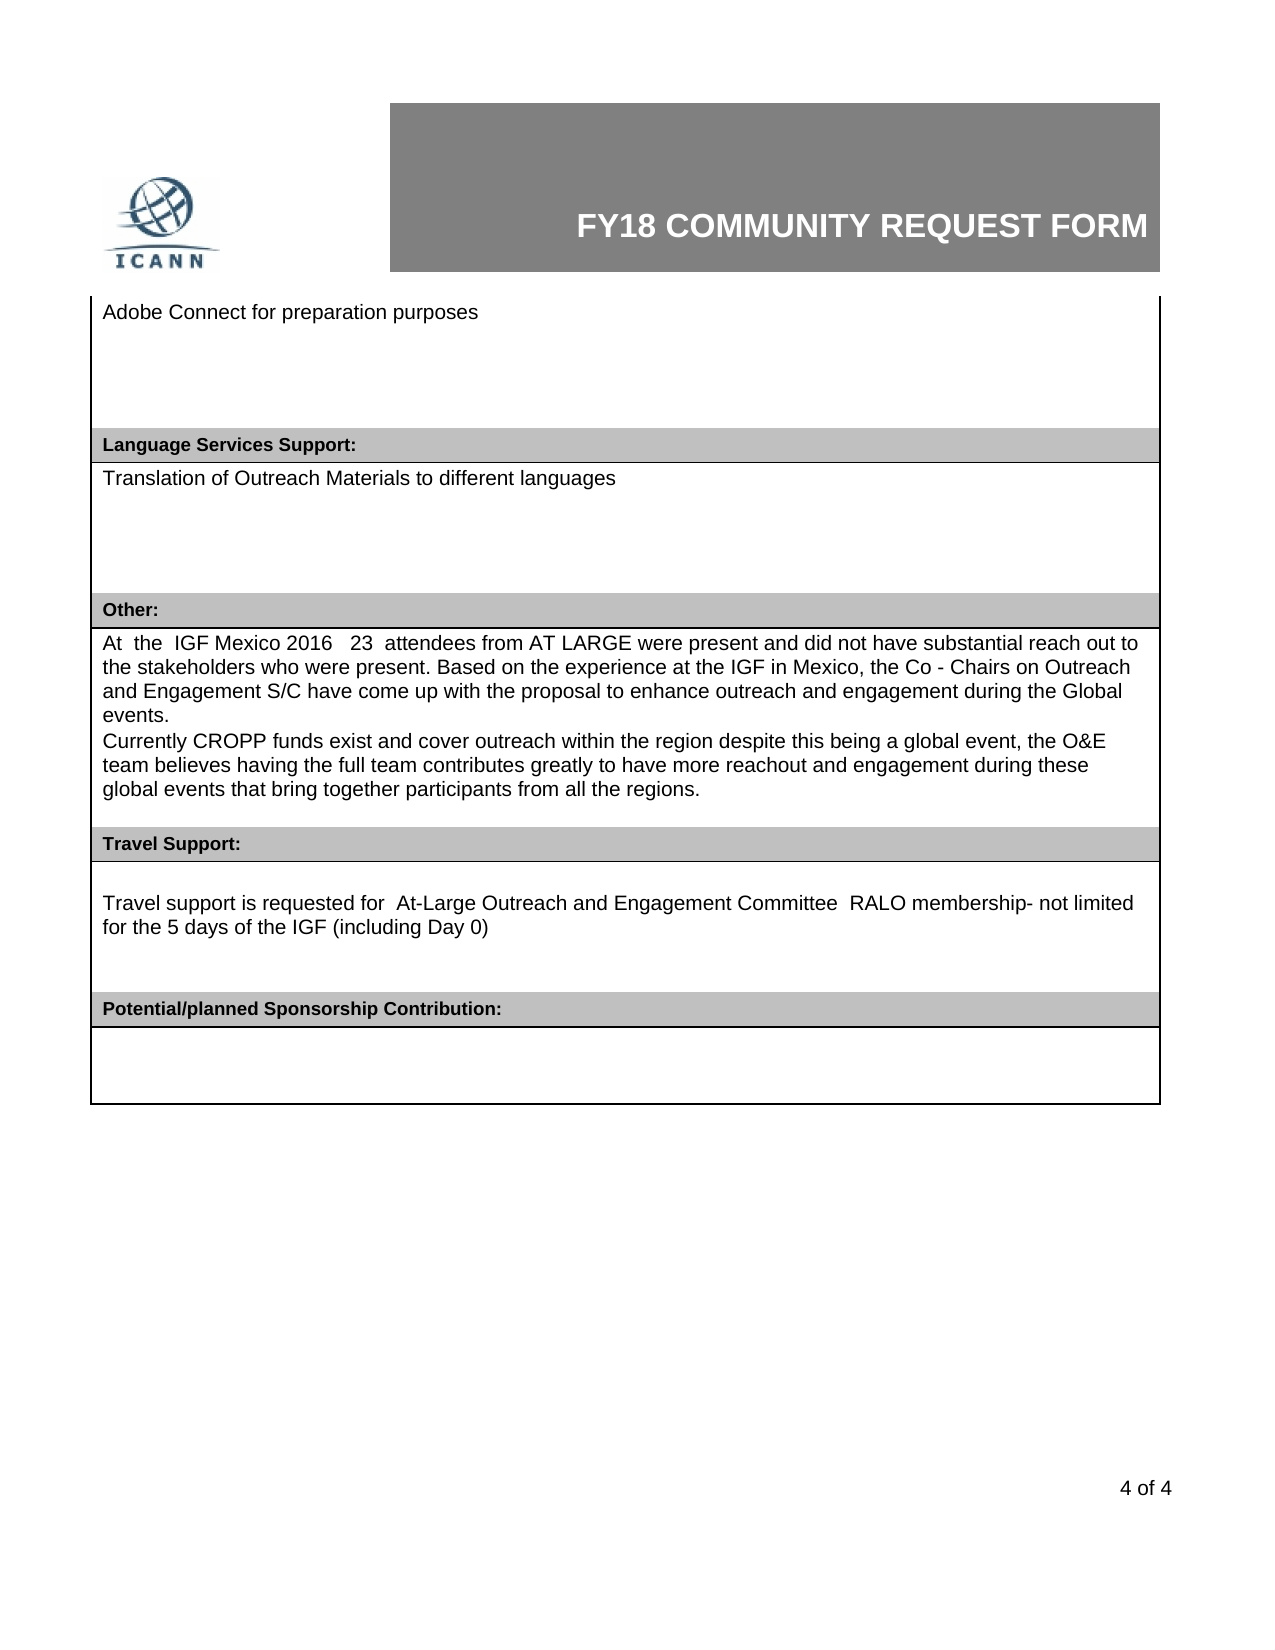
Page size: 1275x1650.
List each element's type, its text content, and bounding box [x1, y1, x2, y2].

table_cell Adobe Connect for preparation purposes [92, 296, 1159, 428]
table_cell Travel support is requested for At-Large Outreach and Engagement Committee RALO membership- not limited for the 5 days of the IGF (including Day 0) [92, 862, 1159, 992]
table_cell Other: [92, 593, 1159, 627]
table_cell Potential/planned Sponsorship Contribution: [92, 992, 1159, 1026]
table_cell Translation of Outreach Materials to different languages [92, 463, 1159, 593]
table_cell Language Services Support: [92, 428, 1159, 462]
table_cell Travel Support: [92, 827, 1159, 861]
table_cell At the IGF Mexico 2016 23 attendees from AT LARGE were present and did not have substantial reach out to the stakeholders who were present. Based on the experience at the IGF in Mexico, the Co - Chairs on Outreach and Engagement S/C have come up with the proposal to enhance outreach and engagement during the Global events. Currently CROPP funds exist and cover outreach within the region despite this being a global event, the O&E team believes having the full team contributes greatly to have more reachout and engagement during these global events that bring together participants from all the regions. [92, 629, 1159, 827]
picture [102, 177, 220, 273]
table_cell [92, 1028, 1159, 1103]
